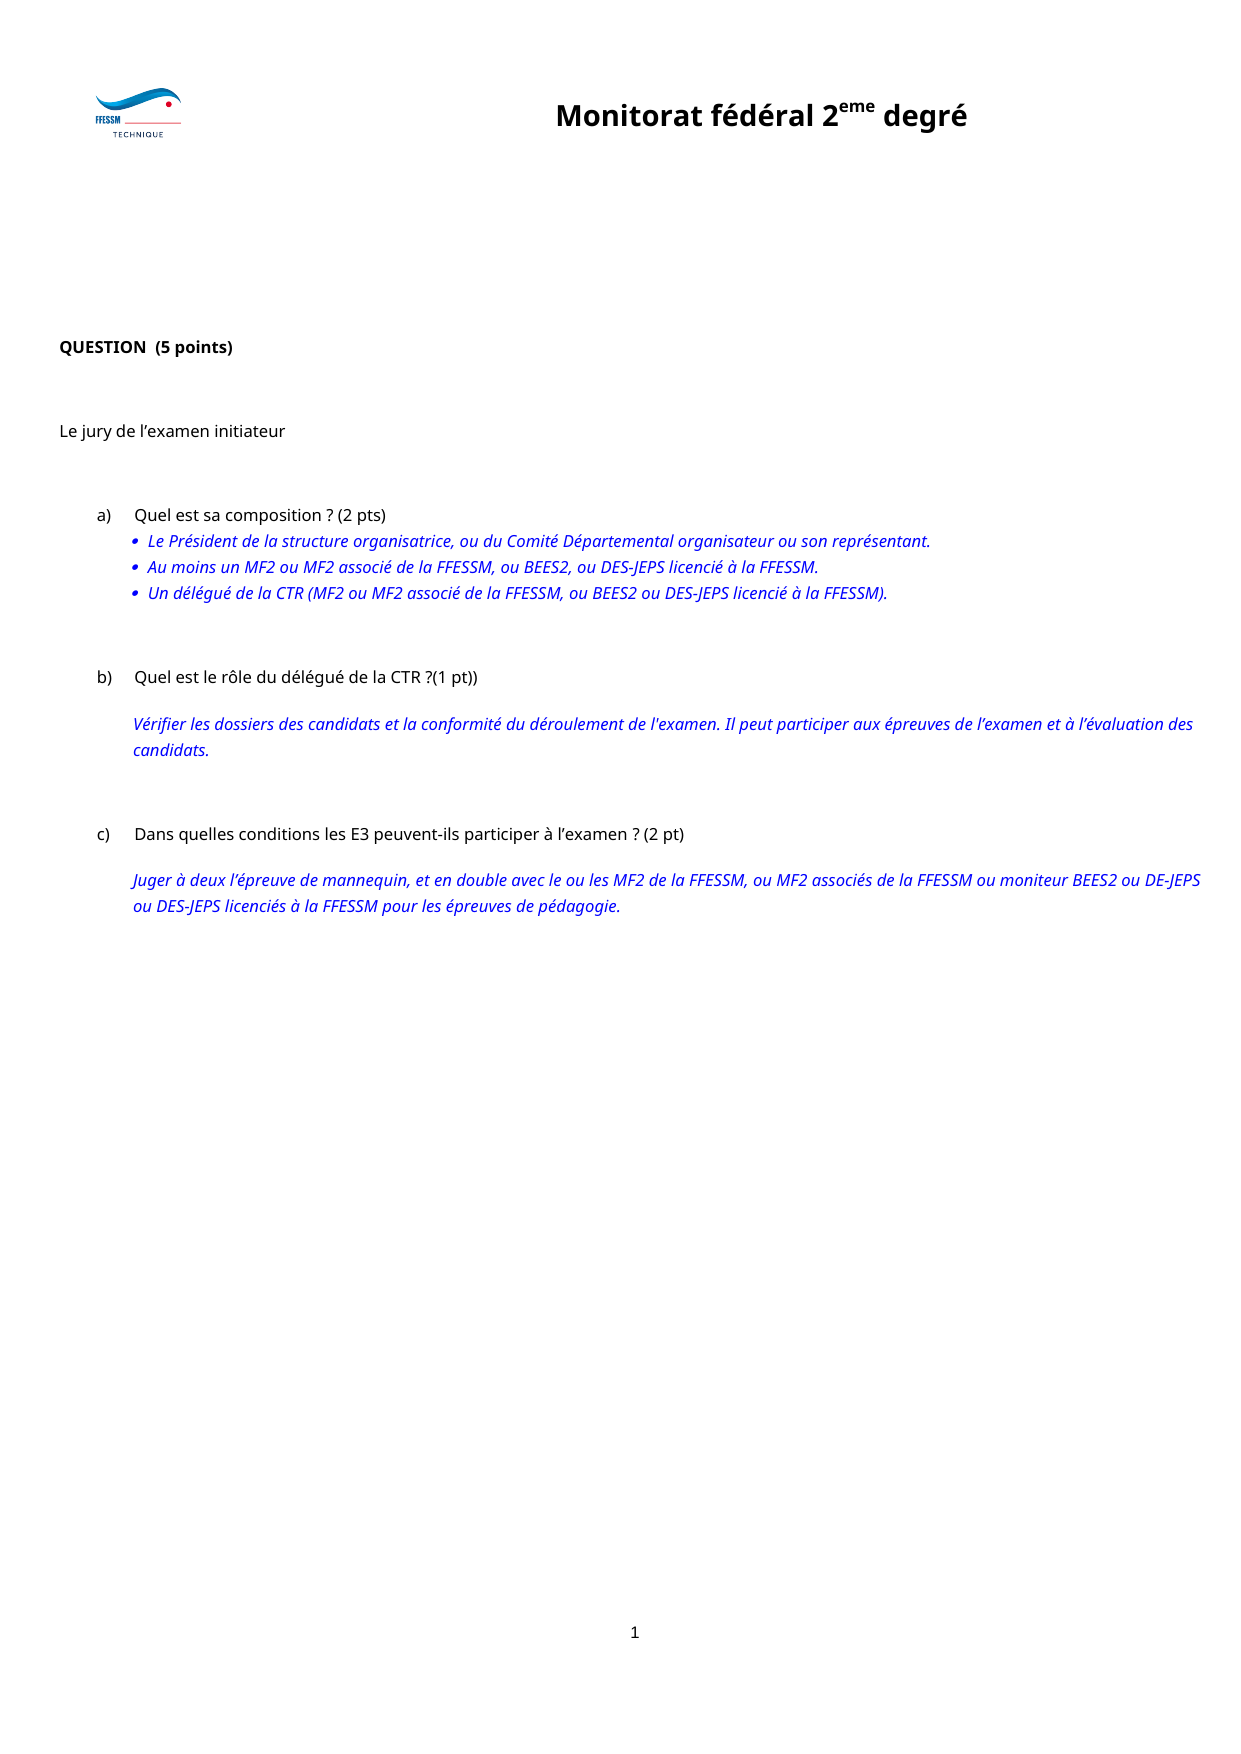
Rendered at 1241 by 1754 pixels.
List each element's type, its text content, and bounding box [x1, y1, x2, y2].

list Un délégué de la CTR (MF2 ou MF2 associé de la FFESSM, ou BEES2 ou DES-JEPS licencié à la FFESSM). [131, 581, 1211, 604]
list Quel est le rôle du délégué de la CTR ?(1 pt)) [97, 665, 1211, 688]
list Au moins un MF2 ou MF2 associé de la FFESSM, ou BEES2, ou DES-JEPS licencié à la FFESSM. [131, 555, 1211, 578]
list Quel est sa composition ? (2 pts) [97, 503, 1211, 526]
text Vérifier les dossiers des candidats et la conformité du déroulement de l'examen. Il peut participer aux épreuves de l’examen et à l’évaluation des candidats. [133, 712, 1211, 761]
text Le jury de l’examen initiateur [59, 419, 1211, 442]
list Dans quelles conditions les E3 peuvent-ils participer à l’examen ? (2 pt) [97, 822, 1211, 845]
text QUESTION (5 points) [59, 335, 1211, 358]
list Le Président de la structure organisatrice, ou du Comité Départemental organisateur ou son représentant. [131, 529, 1211, 552]
picture [70, 44, 207, 182]
text Juger à deux l’épreuve de mannequin, et en double avec le ou les MF2 de la FFESSM, ou MF2 associés de la FFESSM ou moniteur BEES2 ou DE-JEPS ou DES-JEPS licenciés à la FFESSM pour les épreuves de pédagogie. [133, 869, 1211, 918]
